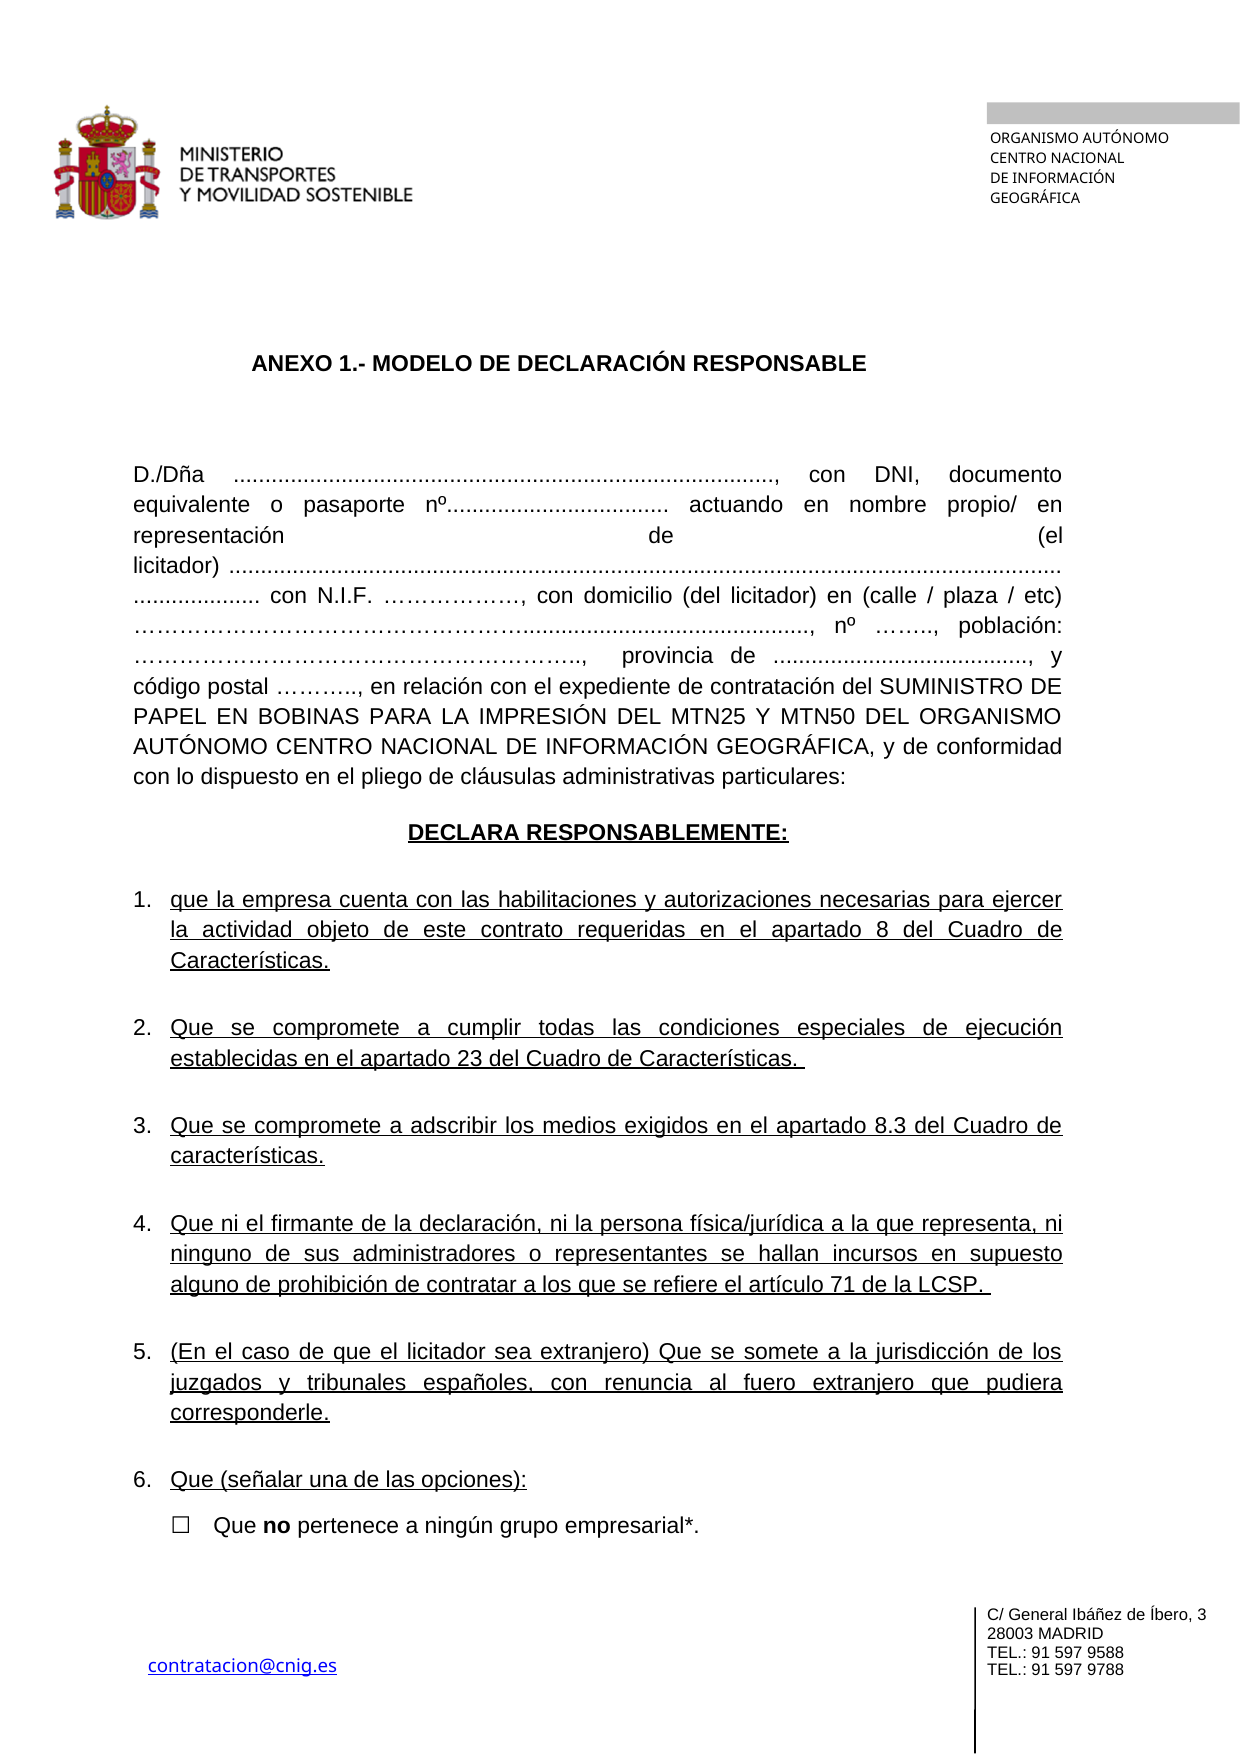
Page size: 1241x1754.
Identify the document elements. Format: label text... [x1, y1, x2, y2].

list Que ni el firmante de la declaración, ni la persona física/jurídica a la que representa, ni ninguno de sus administradores o representantes se hallan incursos en supuesto alguno de prohibición de contratar a los que se refiere el artículo 71 de la LCSP. [133, 1210, 1063, 1297]
list (En el caso de que el licitador sea extranjero) Que se somete a la jurisdicción de los juzgados y tribunales españoles, con renuncia al fuero extranjero que pudiera corresponderle. [133, 1338, 1063, 1425]
list Que no pertenece a ningún grupo empresarial*. [170, 1509, 1063, 1540]
list Que se compromete a adscribir los medios exigidos en el apartado 8.3 del Cuadro de características. [133, 1112, 1063, 1169]
picture [44, 101, 434, 229]
text D./Dña ....................................................................................., con DNI, documento equivalente o pasaporte nº................................... actuando en nombre propio/ en representación de (el licitador) ....................................................................................................................................................... con N.I.F. ………………, con domicilio (del licitador) en (calle / plaza / etc) ……………………………………………............................................., nº …….., población: ………………………………………………….., provincia de ........................................, y código postal ……….., en relación con el expediente de contratación del SUMINISTRO DE PAPEL EN BOBINAS PARA LA IMPRESIÓN DEL MTN25 Y MTN50 DEL ORGANISMO AUTÓNOMO CENTRO NACIONAL DE INFORMACIÓN GEOGRÁFICA, y de conformidad con lo dispuesto en el pliego de cláusulas administrativas particulares: [133, 461, 1063, 790]
list Que (señalar una de las opciones): [133, 1466, 1063, 1493]
list ANEXO 1.- MODELO DE DECLARACIÓN RESPONSABLE [251, 350, 1063, 376]
list Que se compromete a cumplir todas las condiciones especiales de ejecución establecidas en el apartado 23 del Cuadro de Características. [133, 1014, 1063, 1071]
list que la empresa cuenta con las habilitaciones y autorizaciones necesarias para ejercer la actividad objeto de este contrato requeridas en el apartado 8 del Cuadro de Características. [133, 886, 1063, 973]
text DECLARA RESPONSABLEMENTE: [133, 818, 1063, 845]
